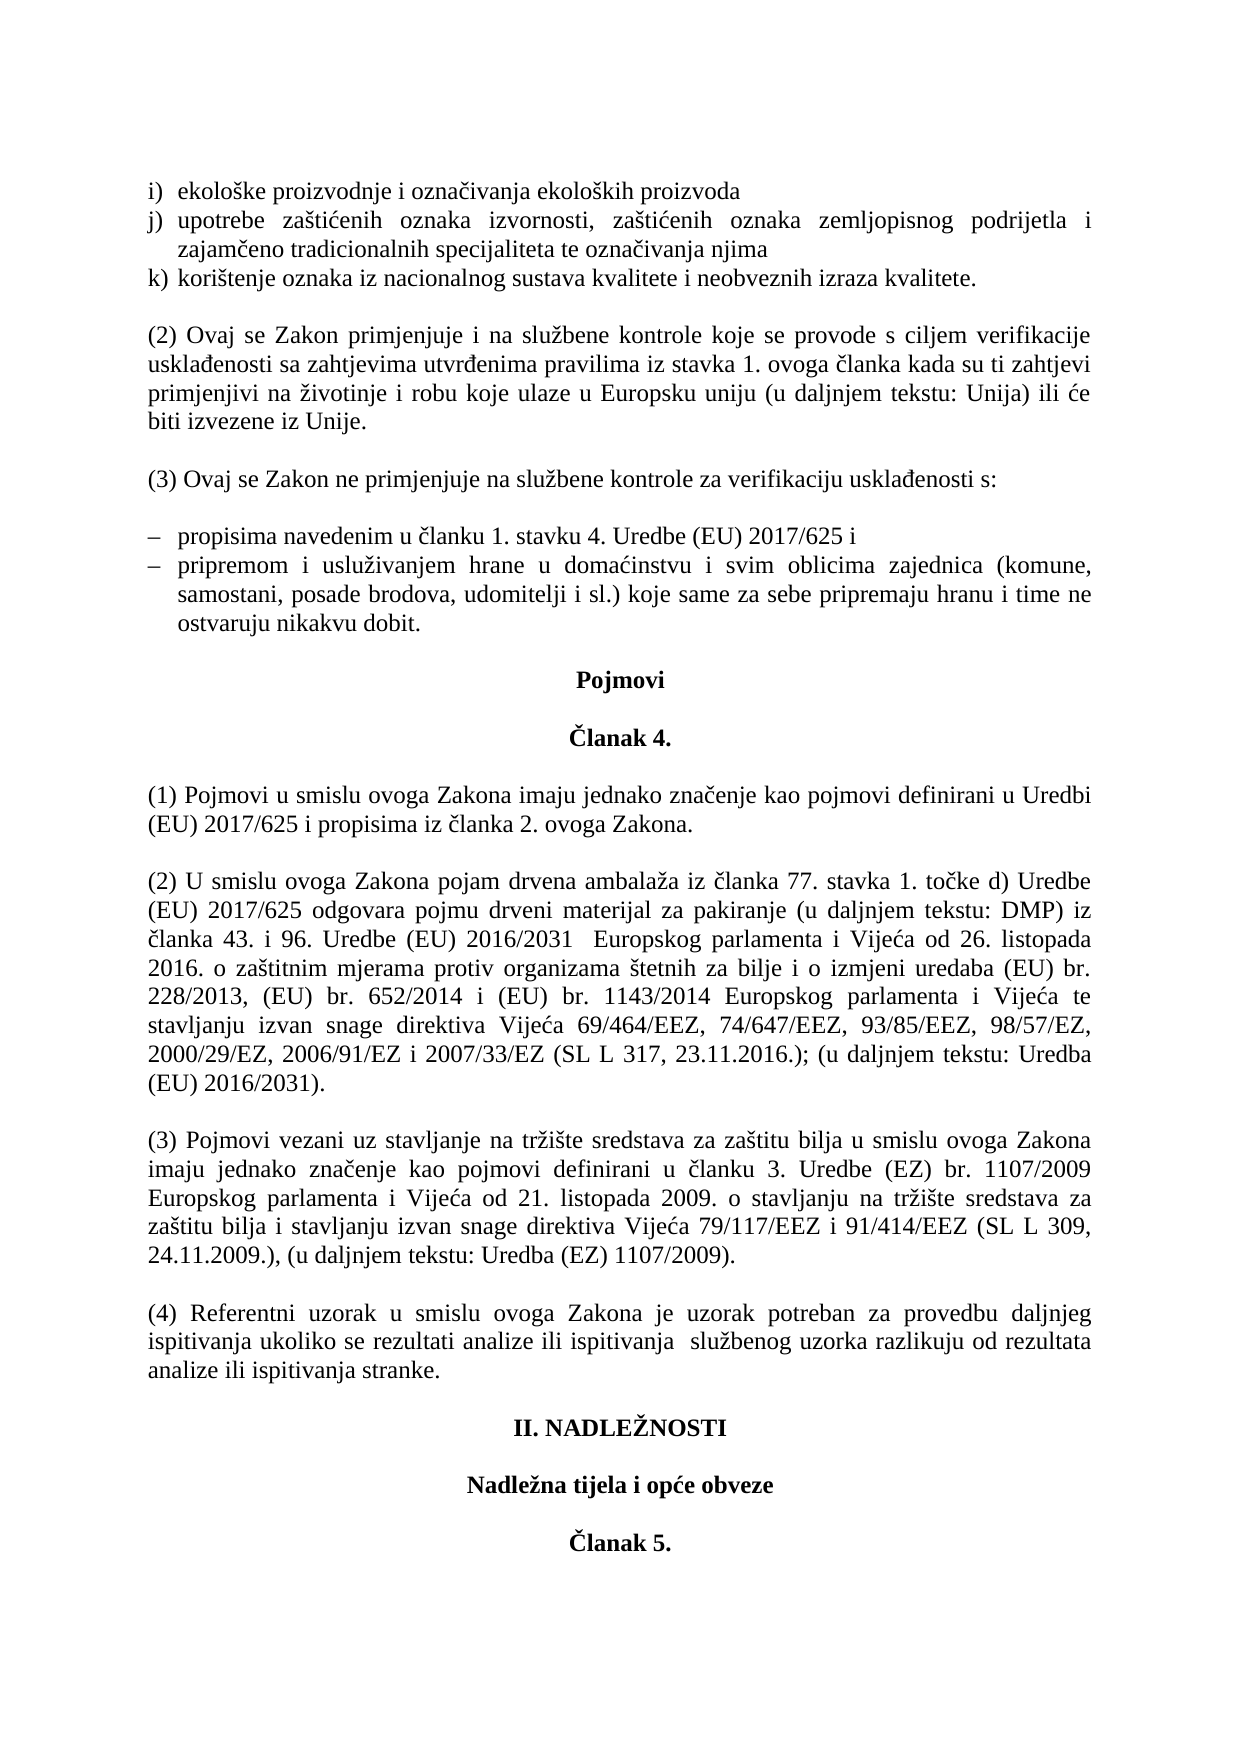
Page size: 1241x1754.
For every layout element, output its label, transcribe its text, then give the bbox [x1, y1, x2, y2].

text (3) Pojmovi vezani uz stavljanje na tržište sredstava za zaštitu bilja u smislu ovoga Zakona imaju jednako značenje kao pojmovi definirani u članku 3. Uredbe (EZ) br. 1107/2009 Europskog parlamenta i Vijeća od 21. listopada 2009. o stavljanju na tržište sredstava za zaštitu bilja i stavljanju izvan snage direktiva Vijeća 79/117/EEZ i 91/414/EEZ (SL L 309, 24.11.2009.), (u daljnjem tekstu: Uredba (EZ) 1107/2009). [148, 1125, 1092, 1269]
text II. NADLEŽNOSTI [148, 1413, 1092, 1441]
text (4) Referentni uzorak u smislu ovoga Zakona je uzorak potreban za provedbu daljnjeg ispitivanja ukoliko se rezultati analize ili ispitivanja službenog uzorka razlikuju od rezultata analize ili ispitivanja stranke. [148, 1298, 1092, 1384]
list pripremom i usluživanjem hrane u domaćinstvu i svim oblicima zajednica (komune, samostani, posade brodova, udomitelji i sl.) koje same za sebe pripremaju hranu i time ne ostvaruju nikakvu dobit. [148, 550, 1092, 636]
text Članak 4. [148, 723, 1092, 751]
list korištenje oznaka iz nacionalnog sustava kvalitete i neobveznih izraza kvalitete. [148, 263, 1092, 291]
text Pojmovi [148, 665, 1092, 694]
list upotrebe zaštićenih oznaka izvornosti, zaštićenih oznaka zemljopisnog podrijetla i zajamčeno tradicionalnih specijaliteta te označivanja njima [148, 205, 1092, 263]
list propisima navedenim u članku 1. stavku 4. Uredbe (EU) 2017/625 i [148, 521, 1092, 550]
list ekološke proizvodnje i označivanja ekoloških proizvoda [148, 176, 1092, 205]
text Nadležna tijela i opće obveze [148, 1470, 1092, 1499]
text (3) Ovaj se Zakon ne primjenjuje na službene kontrole za verifikaciju usklađenosti s: [148, 464, 1092, 493]
text (2) U smislu ovoga Zakona pojam drvena ambalaža iz članka 77. stavka 1. točke d) Uredbe (EU) 2017/625 odgovara pojmu drveni materijal za pakiranje (u daljnjem tekstu: DMP) iz članka 43. i 96. Uredbe (EU) 2016/2031 Europskog parlamenta i Vijeća od 26. listopada 2016. o zaštitnim mjerama protiv organizama štetnih za bilje i o izmjeni uredaba (EU) br. 228/2013, (EU) br. 652/2014 i (EU) br. 1143/2014 Europskog parlamenta i Vijeća te stavljanju izvan snage direktiva Vijeća 69/464/EEZ, 74/647/EEZ, 93/85/EEZ, 98/57/EZ, 2000/29/EZ, 2006/91/EZ i 2007/33/EZ (SL L 317, 23.11.2016.); (u daljnjem tekstu: Uredba (EU) 2016/2031). [148, 866, 1092, 1096]
text Članak 5. [148, 1528, 1092, 1556]
text (1) Pojmovi u smislu ovoga Zakona imaju jednako značenje kao pojmovi definirani u Uredbi (EU) 2017/625 i propisima iz članka 2. ovoga Zakona. [148, 780, 1092, 838]
text (2) Ovaj se Zakon primjenjuje i na službene kontrole koje se provode s ciljem verifikacije usklađenosti sa zahtjevima utvrđenima pravilima iz stavka 1. ovoga članka kada su ti zahtjevi primjenjivi na životinje i robu koje ulaze u Europsku uniju (u daljnjem tekstu: Unija) ili će biti izvezene iz Unije. [148, 320, 1092, 435]
